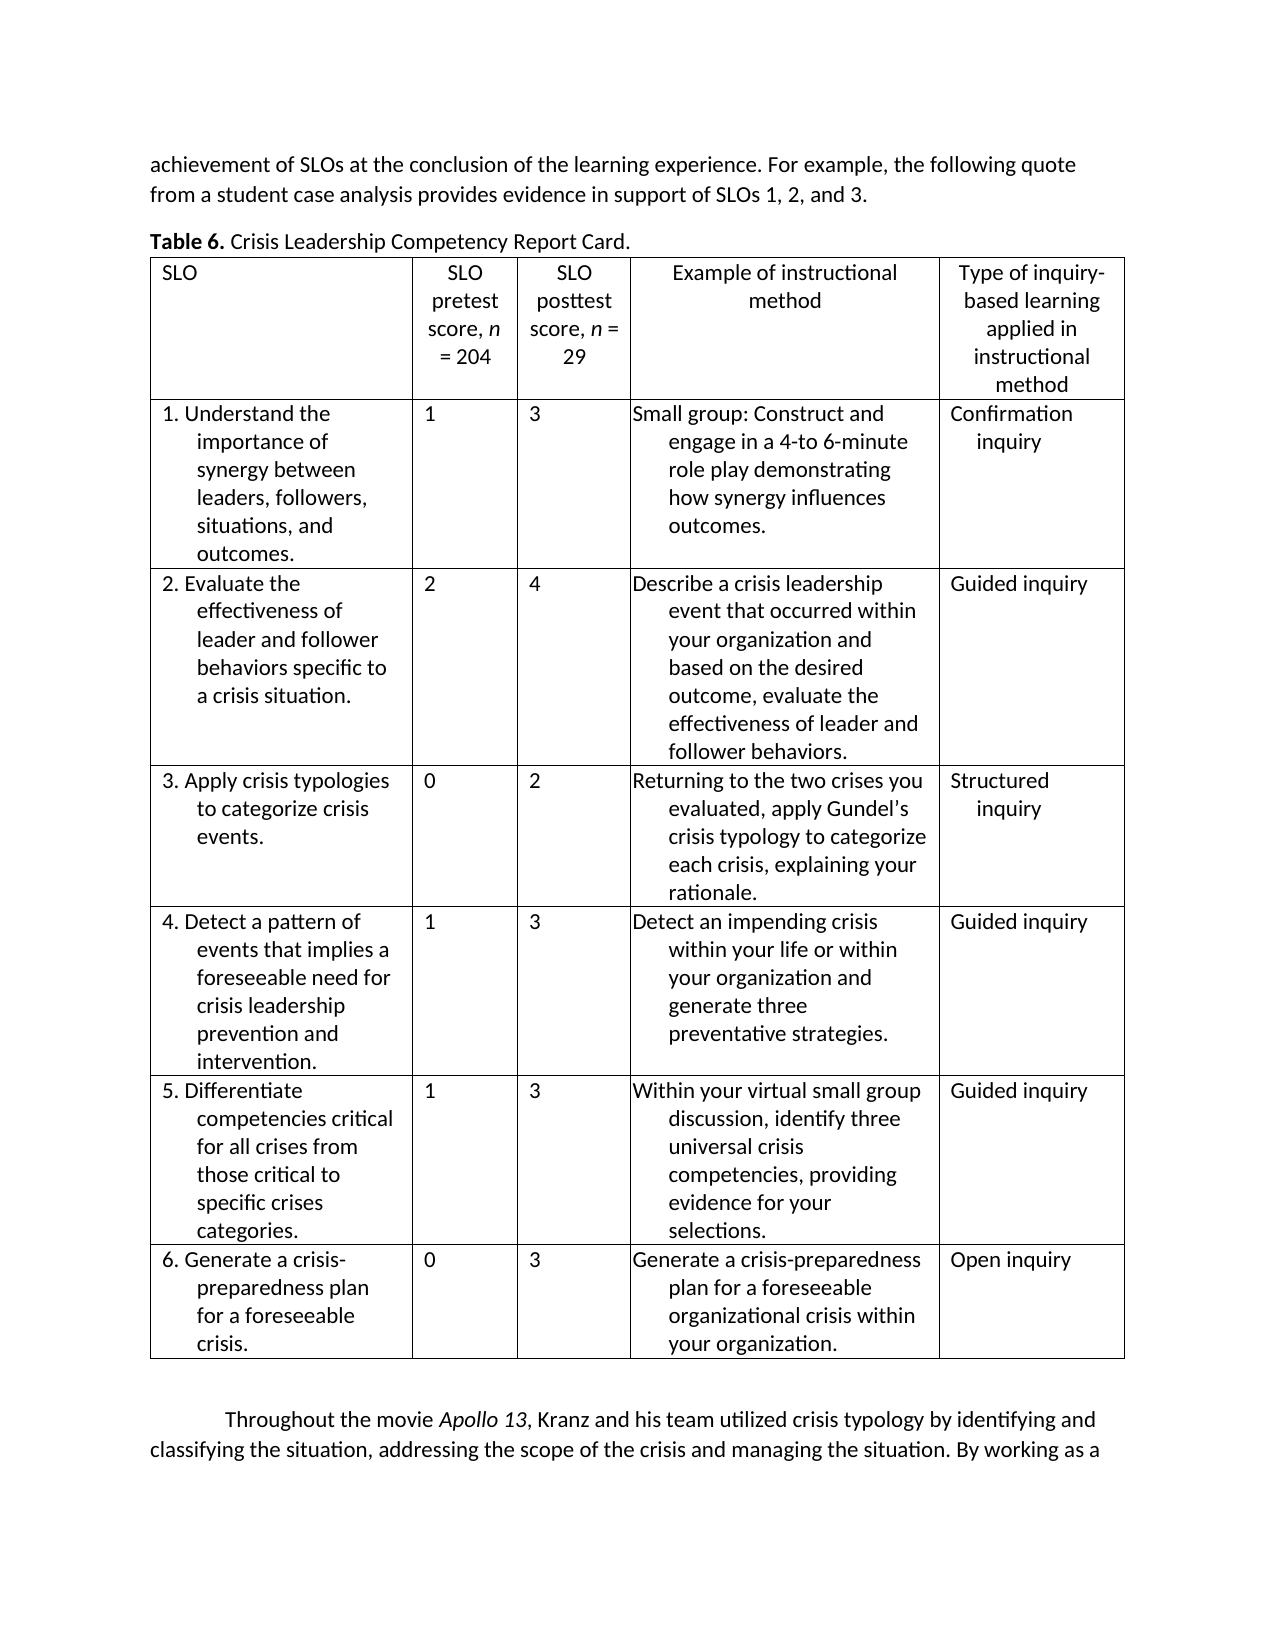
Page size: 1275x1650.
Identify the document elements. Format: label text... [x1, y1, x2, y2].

table_cell 1 [413, 1076, 517, 1244]
table_cell 4. Detect a pattern of events that implies a foreseeable need for crisis leadership prevention and intervention. [151, 907, 412, 1075]
table_cell 0 [413, 1245, 517, 1357]
table_cell 1 [413, 400, 517, 568]
table_cell 3. Apply crisis typologies to categorize crisis events. [151, 766, 412, 906]
text Table 6. Crisis Leadership Competency Report Card. [150, 227, 1125, 255]
table_cell Open inquiry [940, 1245, 1124, 1357]
table_cell 1. Understand the importance of synergy between leaders, followers, situations, and outcomes. [151, 400, 412, 568]
table_header Example of instructional method [631, 258, 939, 398]
table_cell 2. Evaluate the effectiveness of leader and follower behaviors specific to a crisis situation. [151, 569, 412, 765]
table_cell Guided inquiry [940, 907, 1124, 1075]
table_cell Structured inquiry [940, 766, 1124, 906]
table_cell Describe a crisis leadership event that occurred within your organization and based on the desired outcome, evaluate the effectiveness of leader and follower behaviors. [631, 569, 939, 765]
table_cell Guided inquiry [940, 1076, 1124, 1244]
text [150, 150, 1125, 208]
table_cell 2 [413, 569, 517, 765]
table_cell Small group: Construct and engage in a 4-to 6-minute role play demonstrating how synergy influences outcomes. [631, 400, 939, 568]
table_cell 5. Differentiate competencies critical for all crises from those critical to specific crises categories. [151, 1076, 412, 1244]
table_cell 1 [413, 907, 517, 1075]
table_cell Detect an impending crisis within your life or within your organization and generate three preventative strategies. [631, 907, 939, 1075]
table_cell 6. Generate a crisis-preparedness plan for a foreseeable crisis. [151, 1245, 412, 1357]
table_cell 3 [518, 1245, 630, 1357]
table_header SLO pretest score, n = 204 [413, 258, 517, 398]
table_header Type of inquiry-based learning applied in instructional method [940, 258, 1124, 398]
table_cell Generate a crisis-preparedness plan for a foreseeable organizational crisis within your organization. [631, 1245, 939, 1357]
table_cell Guided inquiry [940, 569, 1124, 765]
table_cell Returning to the two crises you evaluated, apply Gundel’s crisis typology to categorize each crisis, explaining your rationale. [631, 766, 939, 906]
table_cell 4 [518, 569, 630, 765]
table_header SLO [151, 258, 412, 398]
table_cell Confirmation inquiry [940, 400, 1124, 568]
table_cell 0 [413, 766, 517, 906]
table_cell 2 [518, 766, 630, 906]
table_header SLO posttest score, n = 29 [518, 258, 630, 398]
table_cell Within your virtual small group discussion, identify three universal crisis competencies, providing evidence for your selections. [631, 1076, 939, 1244]
table_cell 3 [518, 400, 630, 568]
table_cell 3 [518, 1076, 630, 1244]
table_cell 3 [518, 907, 630, 1075]
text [150, 1405, 1125, 1463]
